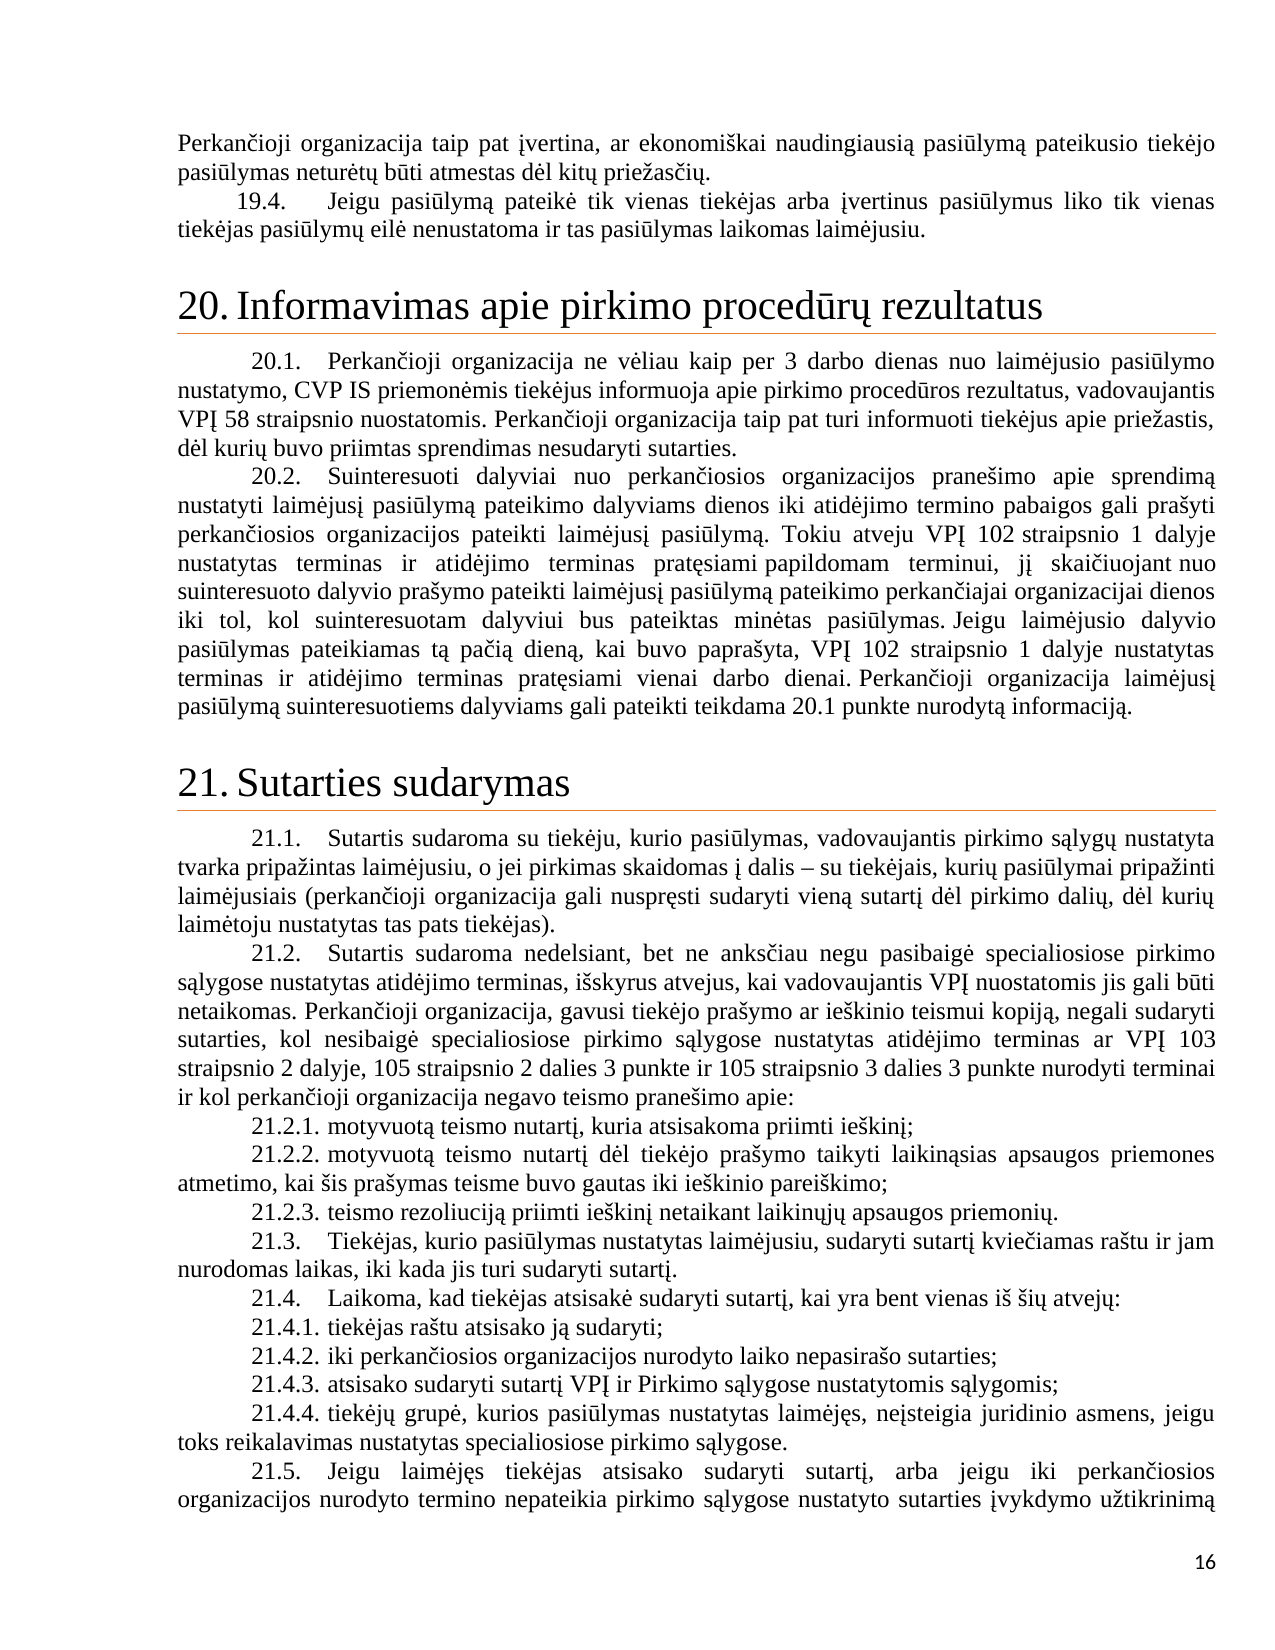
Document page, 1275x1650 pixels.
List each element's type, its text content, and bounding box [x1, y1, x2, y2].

list atsisako sudaryti sutartį VPĮ ir Pirkimo sąlygose nustatytomis sąlygomis; [177, 1369, 1216, 1398]
list Sutartis sudaroma su tiekėju, kurio pasiūlymas, vadovaujantis pirkimo sąlygų nustatyta tvarka pripažintas laimėjusiu, o jei pirkimas skaidomas į dalis – su tiekėjais, kurių pasiūlymai pripažinti laimėjusiais (perkančioji organizacija gali nuspręsti sudaryti vieną sutartį dėl pirkimo dalių, dėl kurių laimėtoju nustatytas tas pats tiekėjas). [177, 823, 1216, 938]
subtitle Informavimas apie pirkimo procedūrų rezultatus [177, 281, 1216, 333]
list Perkančioji organizacija ne vėliau kaip per 3 darbo dienas nuo laimėjusio pasiūlymo nustatymo, CVP IS priemonėmis tiekėjus informuoja apie pirkimo procedūros rezultatus, vadovaujantis VPĮ 58 straipsnio nuostatomis. Perkančioji organizacija taip pat turi informuoti tiekėjus apie priežastis, dėl kurių buvo priimtas sprendimas nesudaryti sutarties. [177, 346, 1216, 461]
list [177, 128, 1216, 186]
list iki perkančiosios organizacijos nurodyto laiko nepasirašo sutarties; [177, 1341, 1216, 1369]
list Sutartis sudaroma nedelsiant, bet ne anksčiau negu pasibaigė specialiosiose pirkimo sąlygose nustatytas atidėjimo terminas, išskyrus atvejus, kai vadovaujantis VPĮ nuostatomis jis gali būti netaikomas. Perkančioji organizacija, gavusi tiekėjo prašymo ar ieškinio teismui kopiją, negali sudaryti sutarties, kol nesibaigė specialiosiose pirkimo sąlygose nustatytas atidėjimo terminas ar VPĮ 103 straipsnio 2 dalyje, 105 straipsnio 2 dalies 3 punkte ir 105 straipsnio 3 dalies 3 punkte nurodyti terminai ir kol perkančioji organizacija negavo teismo pranešimo apie: [177, 938, 1216, 1111]
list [177, 1456, 1216, 1513]
list teismo rezoliuciją priimti ieškinį netaikant laikinųjų apsaugos priemonių. [177, 1197, 1216, 1226]
list tiekėjų grupė, kurios pasiūlymas nustatytas laimėjęs, neįsteigia juridinio asmens, jeigu toks reikalavimas nustatytas specialiosiose pirkimo sąlygose. [177, 1398, 1216, 1456]
list motyvuotą teismo nutartį dėl tiekėjo prašymo taikyti laikinąsias apsaugos priemones atmetimo, kai šis prašymas teisme buvo gautas iki ieškinio pareiškimo; [177, 1139, 1216, 1197]
subtitle Sutarties sudarymas [177, 758, 1216, 810]
list tiekėjas raštu atsisako ją sudaryti; [177, 1312, 1216, 1341]
list Jeigu pasiūlymą pateikė tik vienas tiekėjas arba įvertinus pasiūlymus liko tik vienas tiekėjas pasiūlymų eilė nenustatoma ir tas pasiūlymas laikomas laimėjusiu. [177, 186, 1216, 243]
list Suinteresuoti dalyviai nuo perkančiosios organizacijos pranešimo apie sprendimą nustatyti laimėjusį pasiūlymą pateikimo dalyviams dienos iki atidėjimo termino pabaigos gali prašyti perkančiosios organizacijos pateikti laimėjusį pasiūlymą. Tokiu atveju VPĮ 102 straipsnio 1 dalyje nustatytas terminas ir atidėjimo terminas pratęsiami papildomam terminui, jį skaičiuojant nuo suinteresuoto dalyvio prašymo pateikti laimėjusį pasiūlymą pateikimo perkančiajai organizacijai dienos iki tol, kol suinteresuotam dalyviui bus pateiktas minėtas pasiūlymas. Jeigu laimėjusio dalyvio pasiūlymas pateikiamas tą pačią dieną, kai buvo paprašyta, VPĮ 102 straipsnio 1 dalyje nustatytas terminas ir atidėjimo terminas pratęsiami vienai darbo dienai. Perkančioji organizacija laimėjusį pasiūlymą suinteresuotiems dalyviams gali pateikti teikdama 20.1 punkte nurodytą informaciją. [177, 461, 1216, 720]
list Tiekėjas, kurio pasiūlymas nustatytas laimėjusiu, sudaryti sutartį kviečiamas raštu ir jam nurodomas laikas, iki kada jis turi sudaryti sutartį. [177, 1226, 1216, 1283]
list motyvuotą teismo nutartį, kuria atsisakoma priimti ieškinį; [251, 1111, 1216, 1139]
list Laikoma, kad tiekėjas atsisakė sudaryti sutartį, kai yra bent vienas iš šių atvejų: [177, 1283, 1216, 1312]
